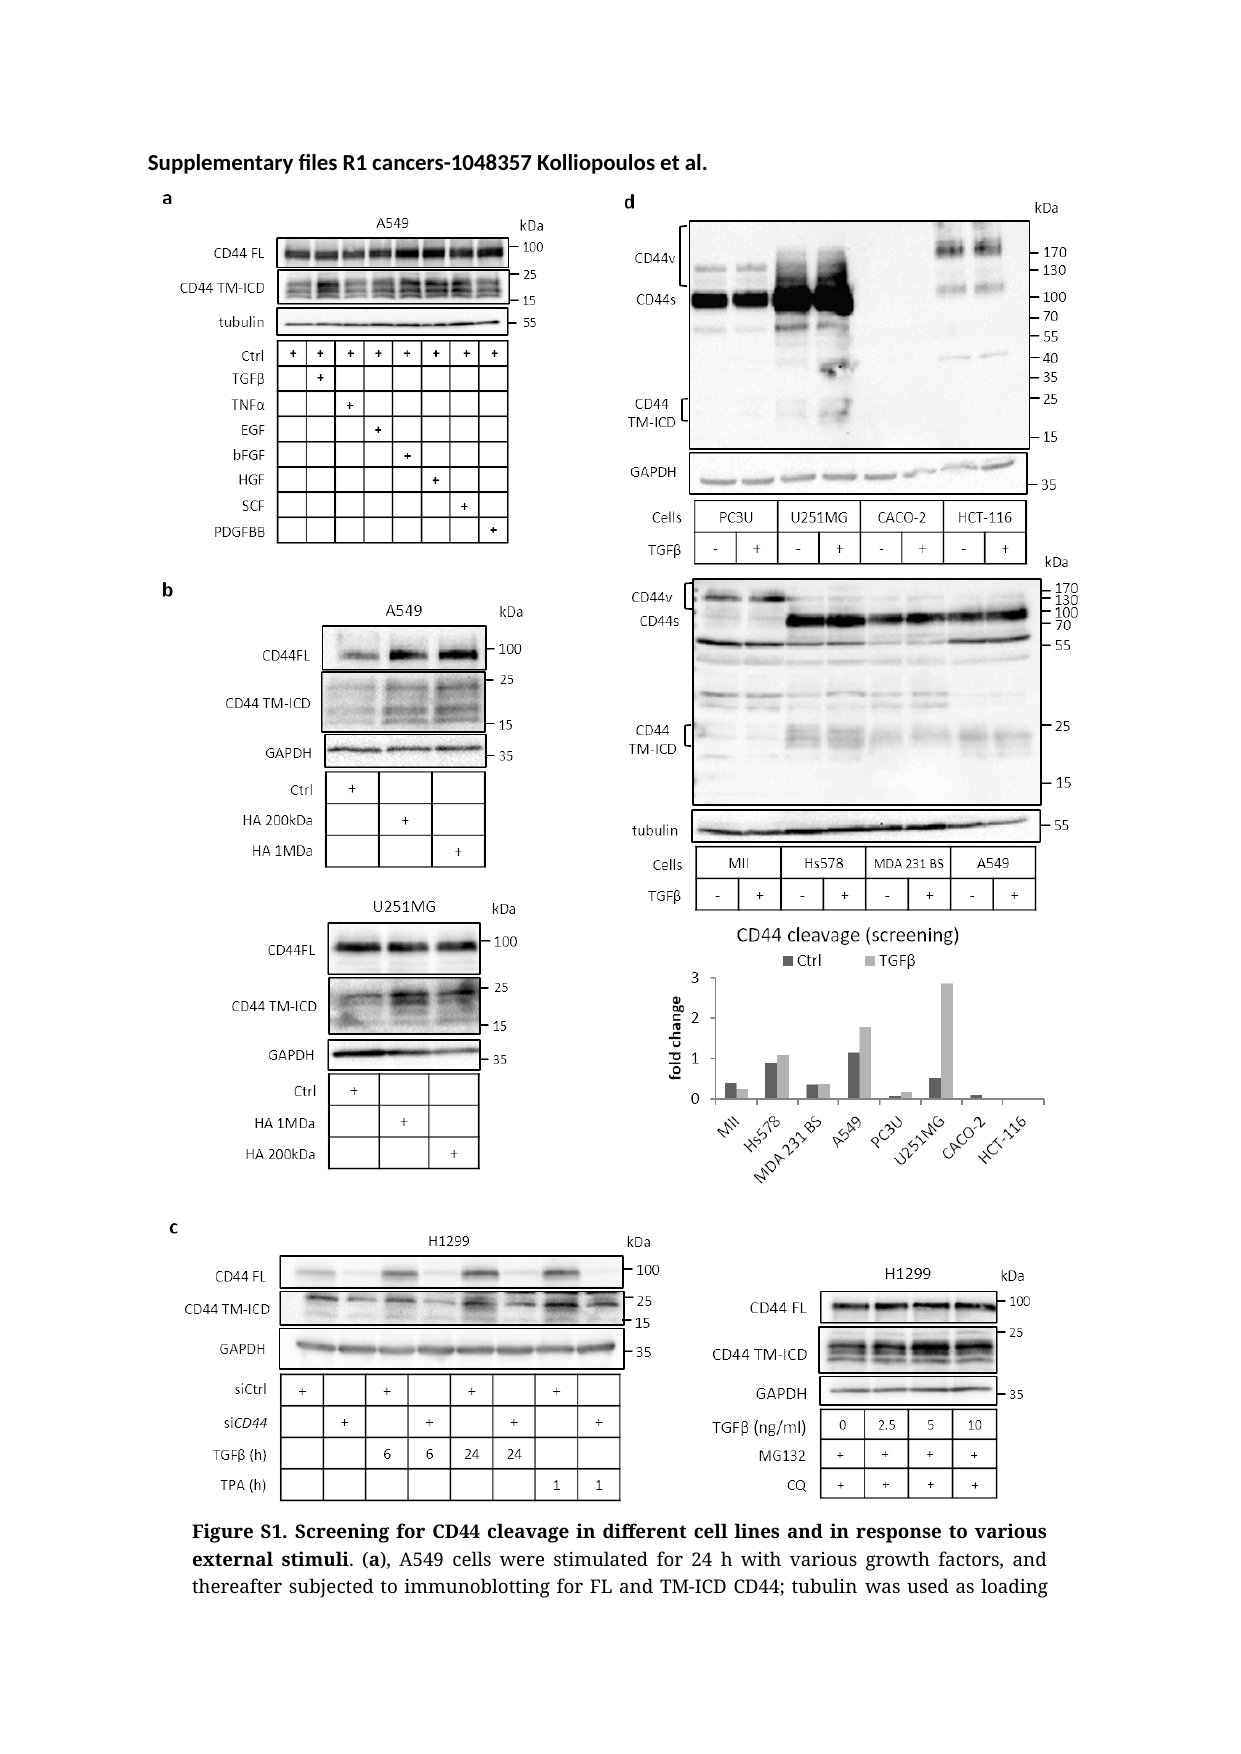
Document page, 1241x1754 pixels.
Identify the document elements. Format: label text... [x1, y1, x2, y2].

text Supplementary files R1 cancers-1048357 Kolliopoulos et al. [148, 148, 1093, 176]
picture [147, 177, 1093, 1504]
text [192, 1517, 1048, 1598]
